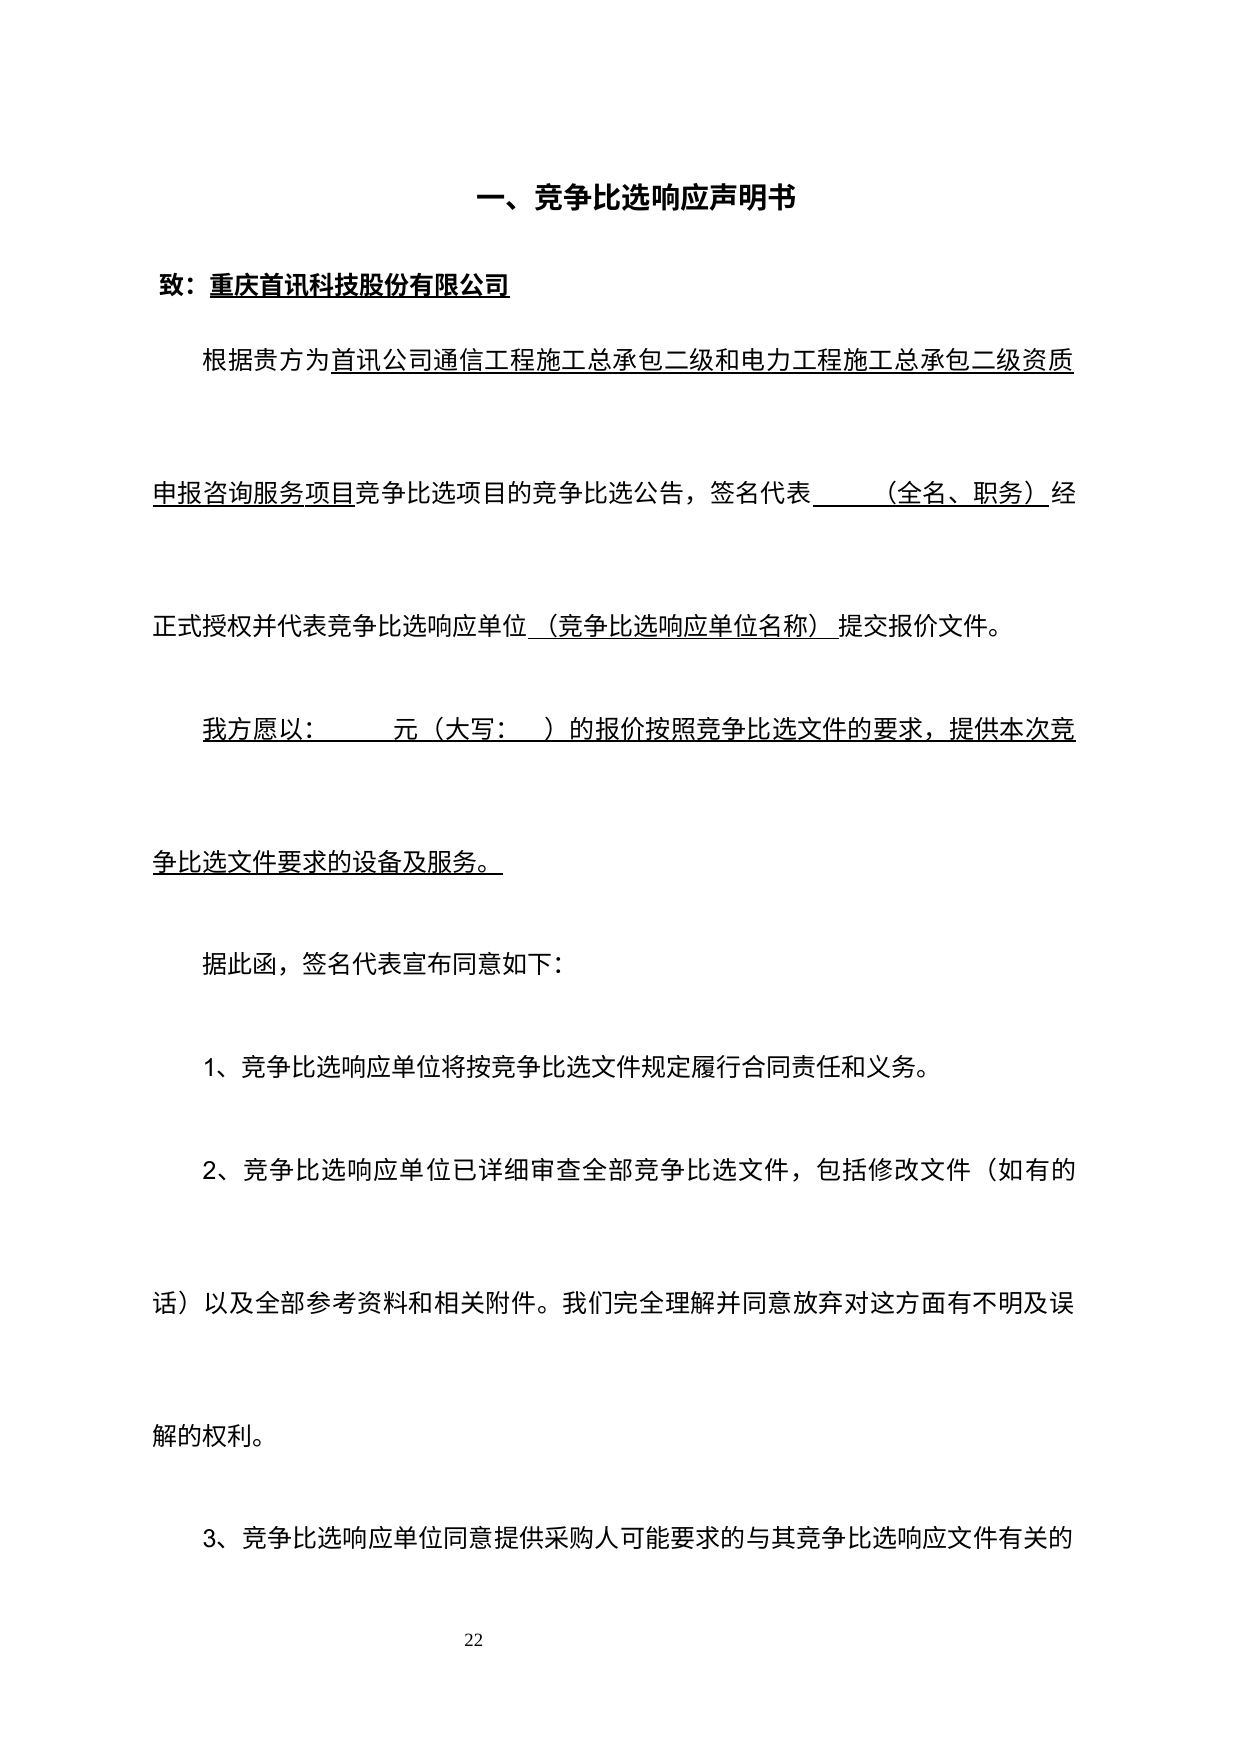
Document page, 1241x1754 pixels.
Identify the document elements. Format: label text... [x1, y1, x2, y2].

text 我方愿以： 元（大写： ）的报价按照竞争比选文件的要求，提供本次竞争比选文件要求的设备及服务。 [152, 694, 1076, 893]
subtitle 竞争比选响应声明书 [152, 162, 1076, 229]
text 2、竞争比选响应单位已详细审查全部竞争比选文件，包括修改文件（如有的话）以及全部参考资料和相关附件。我们完全理解并同意放弃对这方面有不明及误解的权利。 [152, 1135, 1076, 1467]
text 据此函，签名代表宣布同意如下： [152, 930, 1076, 996]
text 根据贵方为首讯公司通信工程施工总承包二级和电力工程施工总承包二级资质申报咨询服务项目竞争比选项目的竞争比选公告，签名代表 （全名、职务）经正式授权并代表竞争比选响应单位 （竞争比选响应单位名称） 提交报价文件。 [152, 326, 1076, 658]
text 1、竞争比选响应单位将按竞争比选文件规定履行合同责任和义务。 [152, 1032, 1076, 1099]
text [152, 1504, 1076, 1570]
text 致：重庆首讯科技股份有限公司 [152, 250, 1076, 317]
